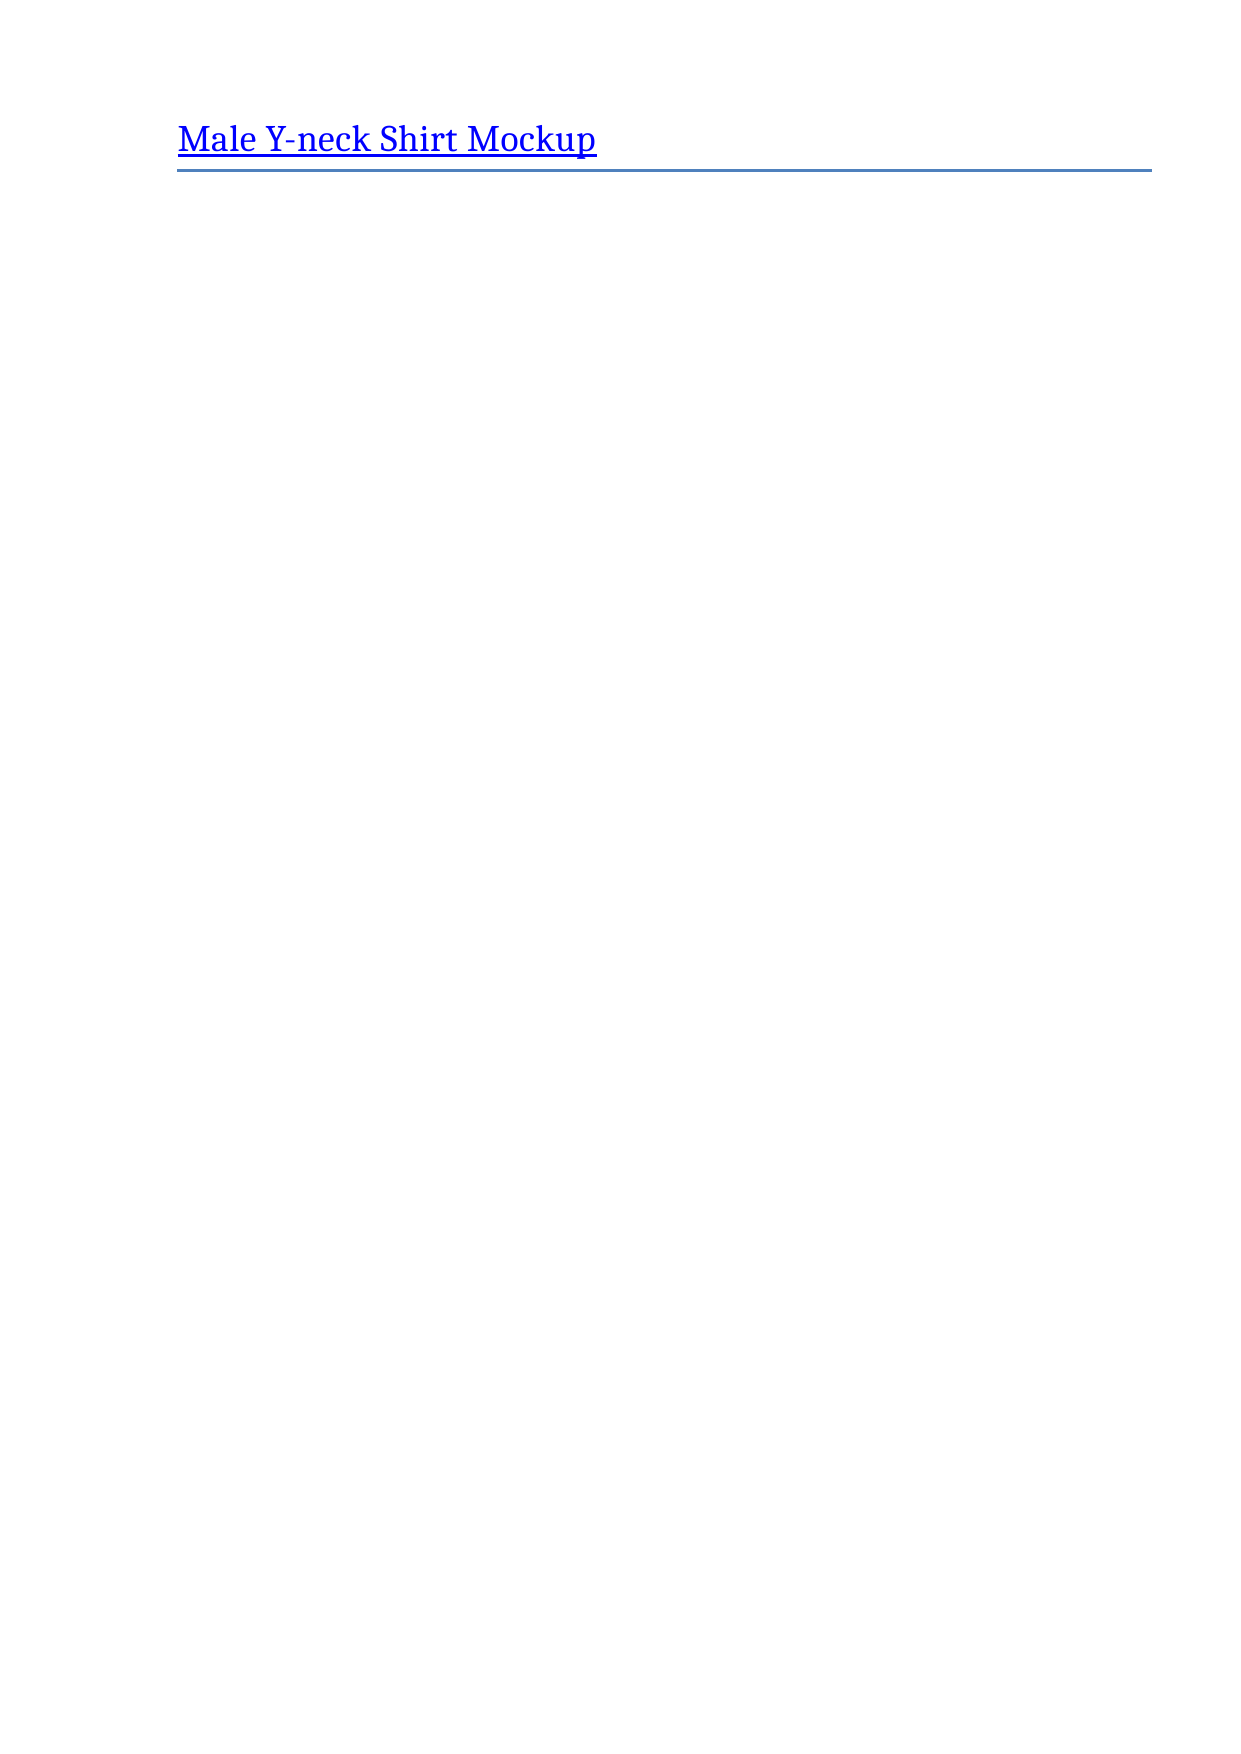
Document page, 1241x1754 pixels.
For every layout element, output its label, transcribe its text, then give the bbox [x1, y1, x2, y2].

title Male Y-neck Shirt Mockup [177, 118, 1152, 169]
